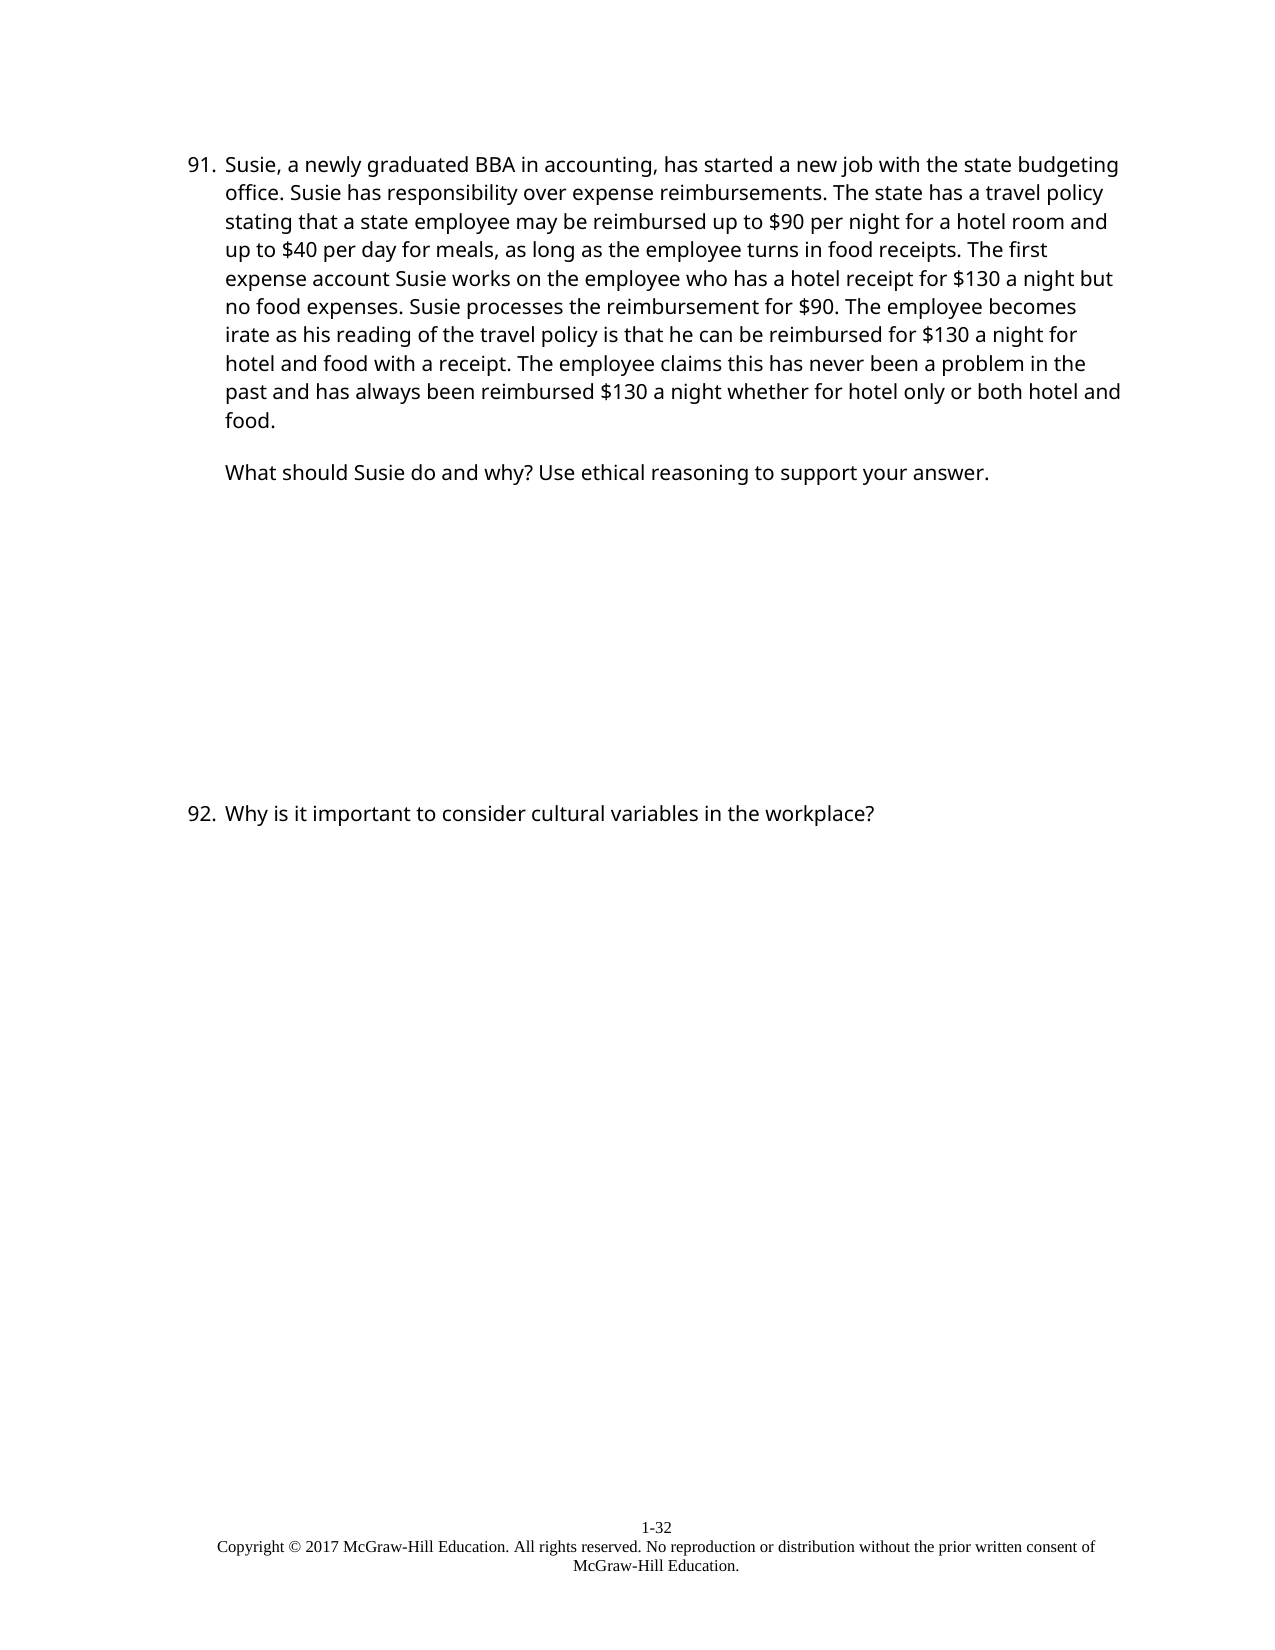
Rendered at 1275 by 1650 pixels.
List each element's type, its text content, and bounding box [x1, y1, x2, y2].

table_header 91. [188, 150, 225, 773]
table_header Why is it important to consider cultural variables in the workplace? [225, 799, 1125, 1113]
table_header 92. [188, 799, 225, 1113]
table_header Susie, a newly graduated BBA in accounting, has started a new job with the state budgeting office. Susie has responsibility over expense reimbursements. The state has a travel policy stating that a state employee may be reimbursed up to $90 per night for a hotel room and up to $40 per day for meals, as long as the employee turns in food receipts. The first expense account Susie works on the employee who has a hotel receipt for $130 a night but no food expenses. Susie processes the reimbursement for $90. The employee becomes irate as his reading of the travel policy is that he can be reimbursed for $130 a night for hotel and food with a receipt. The employee claims this has never been a problem in the past and has always been reimbursed $130 a night whether for hotel only or both hotel and food. What should Susie do and why? Use ethical reasoning to support your answer. [225, 150, 1125, 773]
